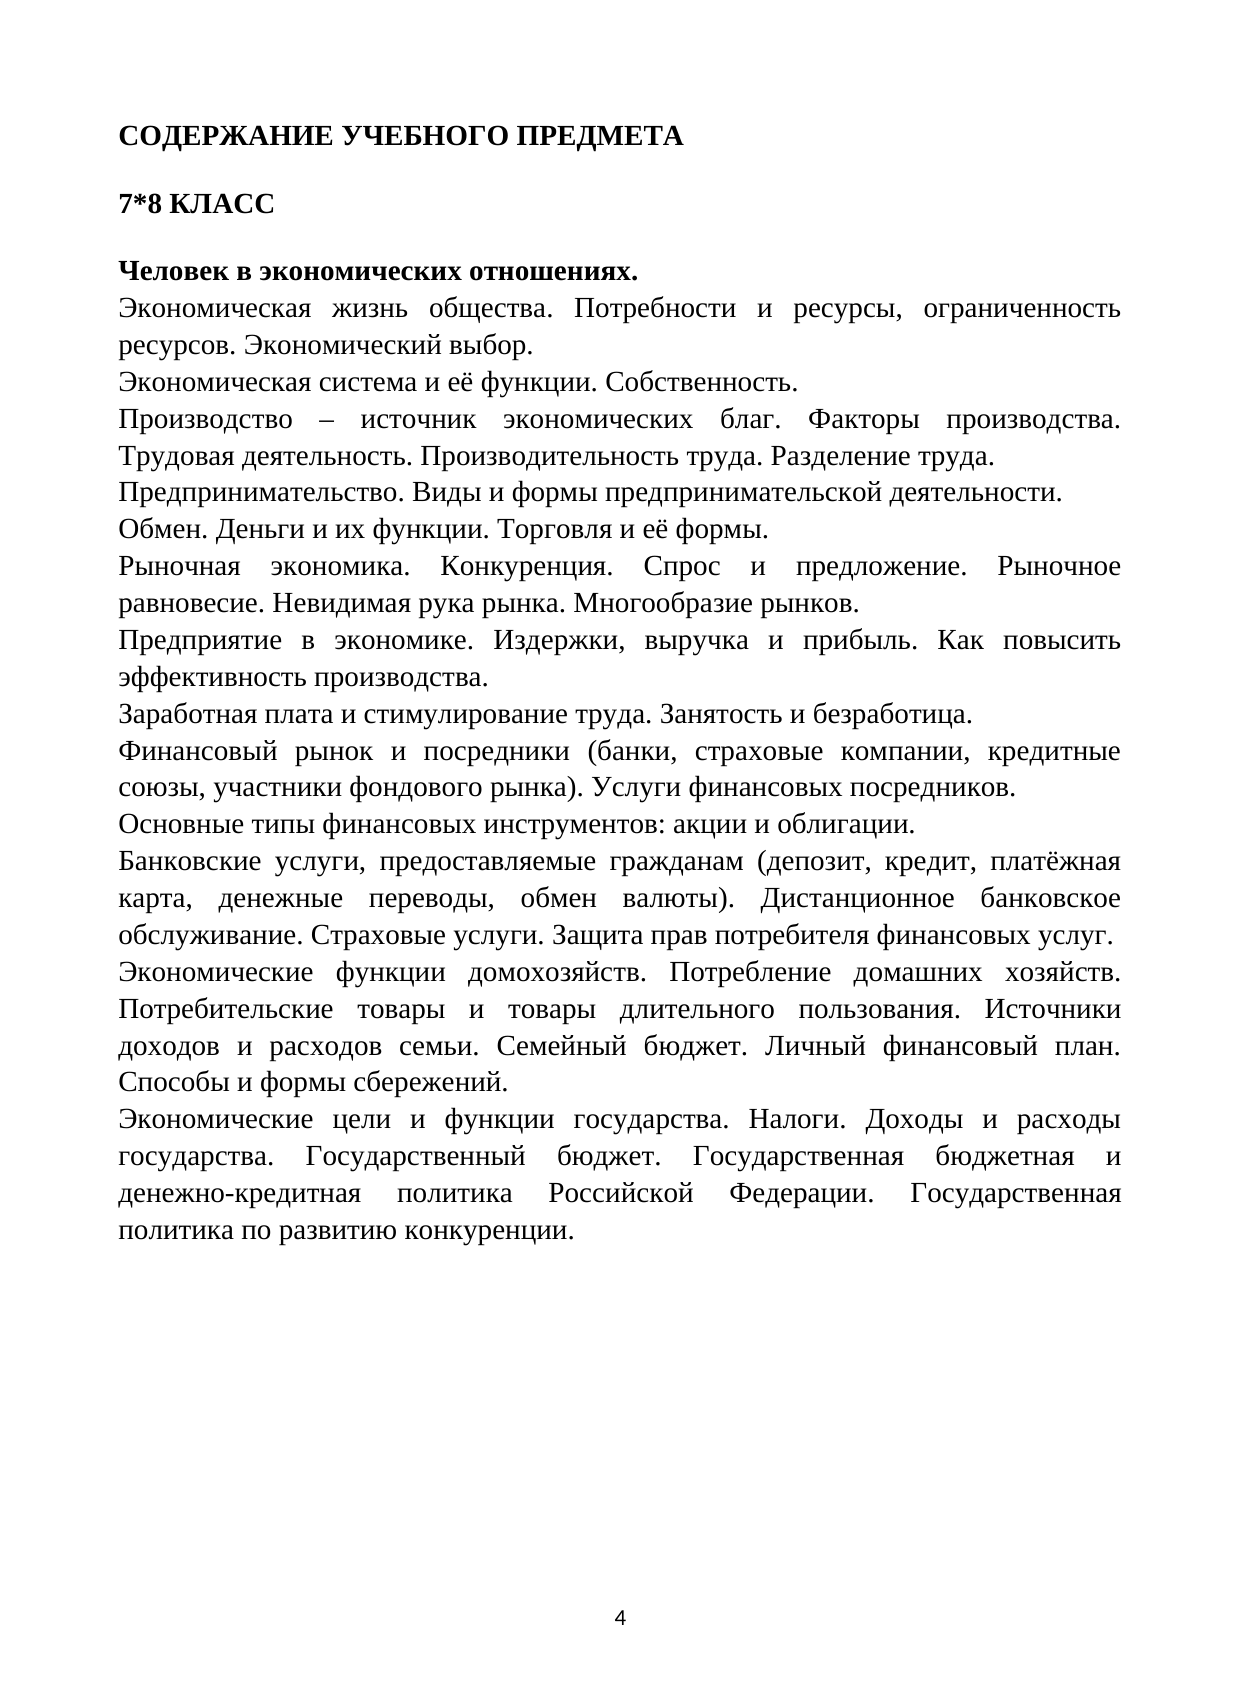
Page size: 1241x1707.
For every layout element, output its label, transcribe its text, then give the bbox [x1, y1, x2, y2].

text Экономические цели и функции государства. Налоги. Доходы и расходы государства. Государственный бюджет. Государственная бюджетная и денежно-кредитная политика Российской Федерации. Государственная политика по развитию конкуренции. [118, 1101, 1122, 1246]
text Предпринимательство. Виды и формы предпринимательской деятельности. [118, 474, 1122, 508]
text Финансовый рынок и посредники (банки, страховые компании, кредитные союзы, участники фондового рынка). Услуги финансовых посредников. [118, 733, 1122, 803]
text 7*8 КЛАСС [118, 186, 1122, 219]
text Основные типы финансовых инструментов: акции и облигации. [118, 806, 1122, 840]
text Экономические функции домохозяйств. Потребление домашних хозяйств. Потребительские товары и товары длительного пользования. Источники доходов и расходов семьи. Семейный бюджет. Личный финансовый план. Способы и формы сбережений. [118, 954, 1122, 1098]
text Экономическая жизнь общества. Потребности и ресурсы, ограниченность ресурсов. Экономический выбор. [118, 290, 1122, 361]
text Человек в экономических отношениях. [118, 253, 1122, 287]
text Производство – источник экономических благ. Факторы производства. Трудовая деятельность. Производительность труда. Разделение труда. [118, 401, 1122, 471]
text СОДЕРЖАНИЕ УЧЕБНОГО ПРЕДМЕТА [118, 118, 1122, 152]
text Экономическая система и её функции. Собственность. [118, 364, 1122, 397]
text Обмен. Деньги и их функции. Торговля и её формы. [118, 511, 1122, 545]
text Рыночная экономика. Конкуренция. Спрос и предложение. Рыночное равновесие. Невидимая рука рынка. Многообразие рынков. [118, 548, 1122, 619]
text Заработная плата и стимулирование труда. Занятость и безработица. [118, 696, 1122, 729]
text Банковские услуги, предоставляемые гражданам (депозит, кредит, платёжная карта, денежные переводы, обмен валюты). Дистанционное банковское обслуживание. Страховые услуги. Защита прав потребителя финансовых услуг. [118, 843, 1122, 951]
text Предприятие в экономике. Издержки, выручка и прибыль. Как повысить эффективность производства. [118, 622, 1122, 692]
